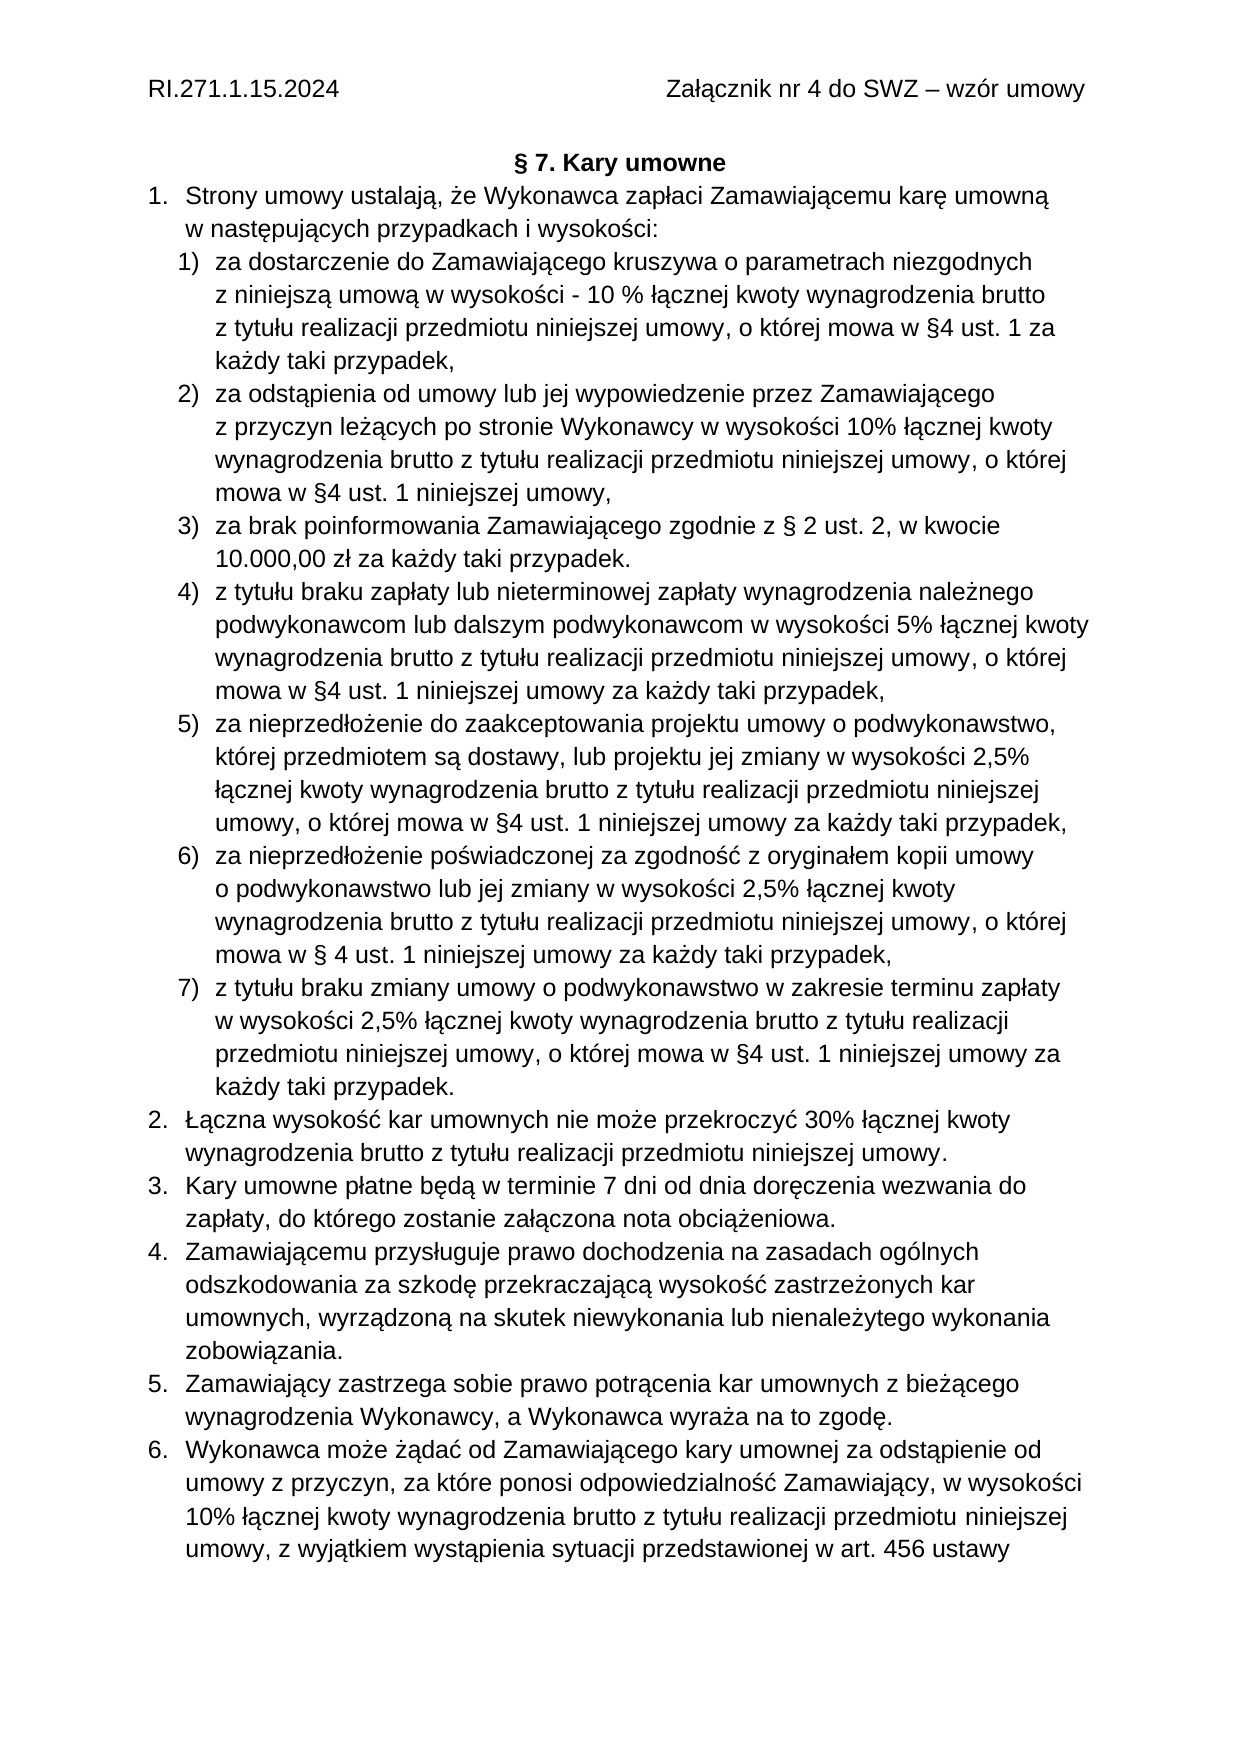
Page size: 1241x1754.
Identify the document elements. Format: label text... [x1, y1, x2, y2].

list za brak poinformowania Zamawiającego zgodnie z § 2 ust. 2, w kwocie 10.000,00 zł za każdy taki przypadek. [177, 511, 1093, 573]
list Zamawiający zastrzega sobie prawo potrącenia kar umownych z bieżącego wynagrodzenia Wykonawcy, a Wykonawca wyraża na to zgodę. [148, 1369, 1093, 1431]
list za dostarczenie do Zamawiającego kruszywa o parametrach niezgodnych z niniejszą umową w wysokości - 10 % łącznej kwoty wynagrodzenia brutto z tytułu realizacji przedmiotu niniejszej umowy, o której mowa w §4 ust. 1 za każdy taki przypadek, [177, 247, 1093, 374]
list za nieprzedłożenie poświadczonej za zgodność z oryginałem kopii umowy o podwykonawstwo lub jej zmiany w wysokości 2,5% łącznej kwoty wynagrodzenia brutto z tytułu realizacji przedmiotu niniejszej umowy, o której mowa w § 4 ust. 1 niniejszej umowy za każdy taki przypadek, [177, 841, 1093, 969]
list Strony umowy ustalają, że Wykonawca zapłaci Zamawiającemu karę umowną w następujących przypadkach i wysokości: [148, 181, 1093, 242]
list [148, 1435, 1093, 1563]
list za nieprzedłożenie do zaakceptowania projektu umowy o podwykonawstwo, której przedmiotem są dostawy, lub projektu jej zmiany w wysokości 2,5% łącznej kwoty wynagrodzenia brutto z tytułu realizacji przedmiotu niniejszej umowy, o której mowa w §4 ust. 1 niniejszej umowy za każdy taki przypadek, [177, 709, 1093, 837]
list za odstąpienia od umowy lub jej wypowiedzenie przez Zamawiającego z przyczyn leżących po stronie Wykonawcy w wysokości 10% łącznej kwoty wynagrodzenia brutto z tytułu realizacji przedmiotu niniejszej umowy, o której mowa w §4 ust. 1 niniejszej umowy, [177, 379, 1093, 507]
list z tytułu braku zmiany umowy o podwykonawstwo w zakresie terminu zapłaty w wysokości 2,5% łącznej kwoty wynagrodzenia brutto z tytułu realizacji przedmiotu niniejszej umowy, o której mowa w §4 ust. 1 niniejszej umowy za każdy taki przypadek. [177, 973, 1093, 1101]
list Łączna wysokość kar umownych nie może przekroczyć 30% łącznej kwoty wynagrodzenia brutto z tytułu realizacji przedmiotu niniejszej umowy. [148, 1105, 1093, 1167]
list z tytułu braku zapłaty lub nieterminowej zapłaty wynagrodzenia należnego podwykonawcom lub dalszym podwykonawcom w wysokości 5% łącznej kwoty wynagrodzenia brutto z tytułu realizacji przedmiotu niniejszej umowy, o której mowa w §4 ust. 1 niniejszej umowy za każdy taki przypadek, [177, 577, 1093, 705]
list Kary umowne płatne będą w terminie 7 dni od dnia doręczenia wezwania do zapłaty, do którego zostanie załączona nota obciążeniowa. [148, 1171, 1093, 1233]
list Zamawiającemu przysługuje prawo dochodzenia na zasadach ogólnych odszkodowania za szkodę przekraczającą wysokość zastrzeżonych kar umownych, wyrządzoną na skutek niewykonania lub nienależytego wykonania zobowiązania. [148, 1237, 1093, 1365]
text § 7. Kary umowne [148, 148, 1093, 176]
